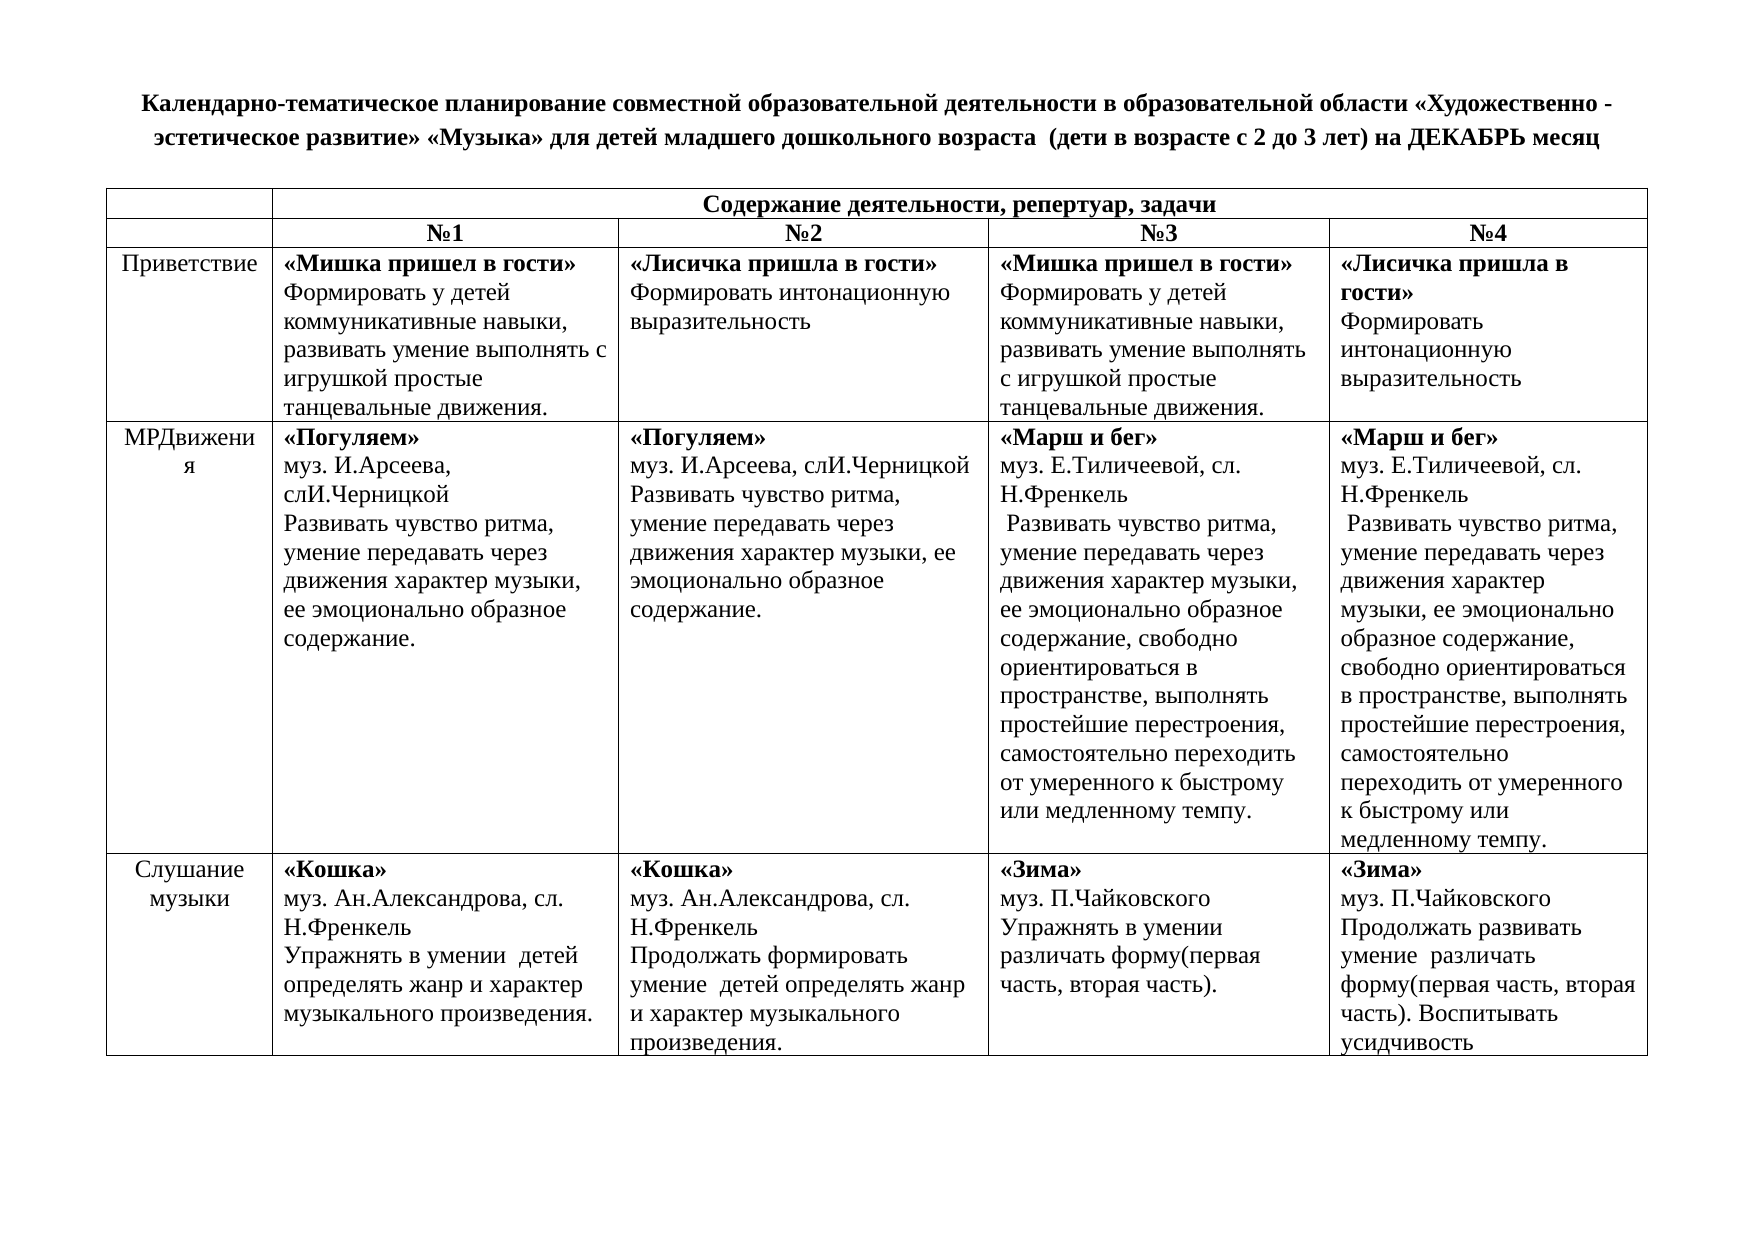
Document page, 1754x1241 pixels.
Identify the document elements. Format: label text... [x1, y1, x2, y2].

table_header [107, 189, 272, 217]
table_header Содержание деятельности, репертуар, задачи [273, 189, 1647, 217]
table_cell «Марш и бег» муз. Е.Тиличеевой, сл. Н.Френкель Развивать чувство ритма, умение передавать через движения характер музыки, ее эмоционально образное содержание, свободно ориентироваться в пространстве, выполнять простейшие перестроения, самостоятельно переходить от умеренного к быстрому или медленному темпу. [1330, 422, 1647, 853]
table_cell МРДвижения [107, 422, 272, 853]
table_cell №2 [619, 219, 988, 247]
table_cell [273, 854, 618, 1055]
table_cell Слушание музыки [107, 854, 272, 1055]
table_cell «Мишка пришел в гости» Формировать у детей коммуникативные навыки, развивать умение выполнять с игрушкой простые танцевальные движения. [989, 248, 1329, 421]
table_cell «Лисичка пришла в гости» Формировать интонационную выразительность [1330, 248, 1647, 421]
table_cell «Мишка пришел в гости» Формировать у детей коммуникативные навыки, развивать умение выполнять с игрушкой простые танцевальные движения. [273, 248, 618, 421]
table_cell №4 [1330, 219, 1647, 247]
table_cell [1330, 854, 1647, 1055]
table_cell [107, 219, 272, 247]
table_cell Приветствие [107, 248, 272, 421]
text Календарно-тематическое планирование совместной образовательной деятельности в образовательной области «Художественно - эстетическое развитие» «Музыка» для детей младшего дошкольного возраста (дети в возрасте с 2 до 3 лет) на ДЕКАБРЬ месяц [118, 88, 1636, 150]
table_cell «Лисичка пришла в гости» Формировать интонационную выразительность [619, 248, 988, 421]
table_cell №1 [273, 219, 618, 247]
table_cell «Погуляем» муз. И.Арсеева, слИ.Черницкой Развивать чувство ритма, умение передавать через движения характер музыки, ее эмоционально образное содержание. [273, 422, 618, 853]
table_cell №3 [989, 219, 1329, 247]
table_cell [619, 854, 988, 1055]
table_cell «Погуляем» муз. И.Арсеева, слИ.Черницкой Развивать чувство ритма, умение передавать через движения характер музыки, ее эмоционально образное содержание. [619, 422, 988, 853]
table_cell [989, 854, 1329, 1055]
table_cell «Марш и бег» муз. Е.Тиличеевой, сл. Н.Френкель Развивать чувство ритма, умение передавать через движения характер музыки, ее эмоционально образное содержание, свободно ориентироваться в пространстве, выполнять простейшие перестроения, самостоятельно переходить от умеренного к быстрому или медленному темпу. [989, 422, 1329, 853]
